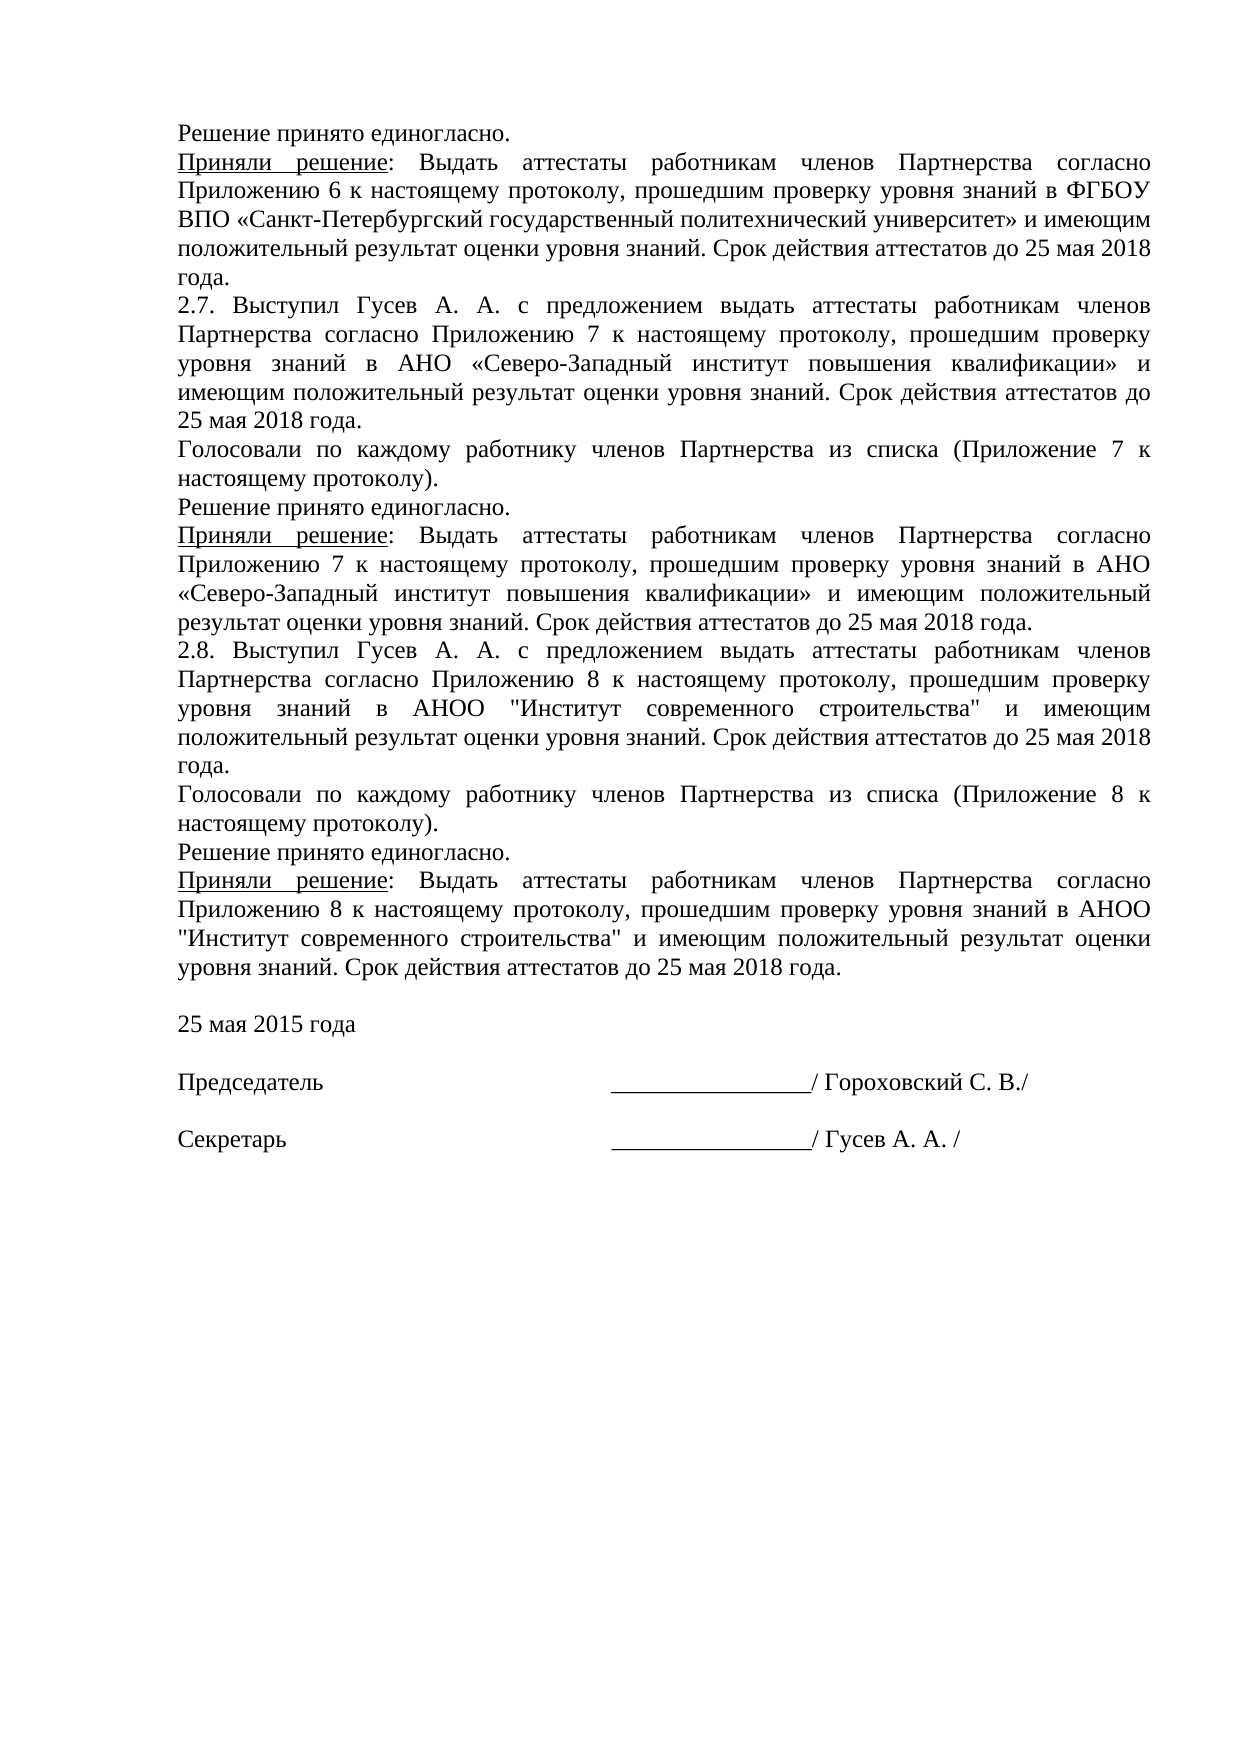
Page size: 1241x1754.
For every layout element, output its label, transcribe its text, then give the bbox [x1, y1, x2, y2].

text Решение принято единогласно. [177, 118, 1152, 147]
text 25 мая 2015 года [177, 1009, 1152, 1038]
text Голосовали по каждому работнику членов Партнерства из списка (Приложение 7 к настоящему протоколу). [177, 434, 1152, 492]
text Председатель ________________/ Гороховский С. В. / [177, 1067, 1152, 1096]
text Секретарь ________________/ Гусев А. А. / [177, 1124, 1152, 1153]
text Приняли решение: Выдать аттестаты работникам членов Партнерства согласно Приложению 8 к настоящему протоколу, прошедшим проверку уровня знаний в АНОО "Институт современного строительства" и имеющим положительный результат оценки уровня знаний. Срок действия аттестатов до 25 мая 2018 года. [177, 866, 1152, 981]
text Решение принято единогласно. [177, 492, 1152, 521]
text Приняли решение: Выдать аттестаты работникам членов Партнерства согласно Приложению 6 к настоящему протоколу, прошедшим проверку уровня знаний в ФГБОУ ВПО «Санкт-Петербургский государственный политехнический университет» и имеющим положительный результат оценки уровня знаний. Срок действия аттестатов до 25 мая 2018 года. [177, 147, 1152, 291]
text 2.7. Выступил Гусев А. А. с предложением выдать аттестаты работникам членов Партнерства согласно Приложению 7 к настоящему протоколу, прошедшим проверку уровня знаний в АНО «Северо-Западный институт повышения квалификации» и имеющим положительный результат оценки уровня знаний. Срок действия аттестатов до 25 мая 2018 года. [177, 291, 1152, 434]
text Голосовали по каждому работнику членов Партнерства из списка (Приложение 8 к настоящему протоколу). [177, 779, 1152, 837]
text Приняли решение: Выдать аттестаты работникам членов Партнерства согласно Приложению 7 к настоящему протоколу, прошедшим проверку уровня знаний в АНО «Северо-Западный институт повышения квалификации» и имеющим положительный результат оценки уровня знаний. Срок действия аттестатов до 25 мая 2018 года. [177, 521, 1152, 636]
text 2.8. Выступил Гусев А. А. с предложением выдать аттестаты работникам членов Партнерства согласно Приложению 8 к настоящему протоколу, прошедшим проверку уровня знаний в АНОО "Институт современного строительства" и имеющим положительный результат оценки уровня знаний. Срок действия аттестатов до 25 мая 2018 года. [177, 636, 1152, 779]
text Решение принято единогласно. [177, 837, 1152, 866]
